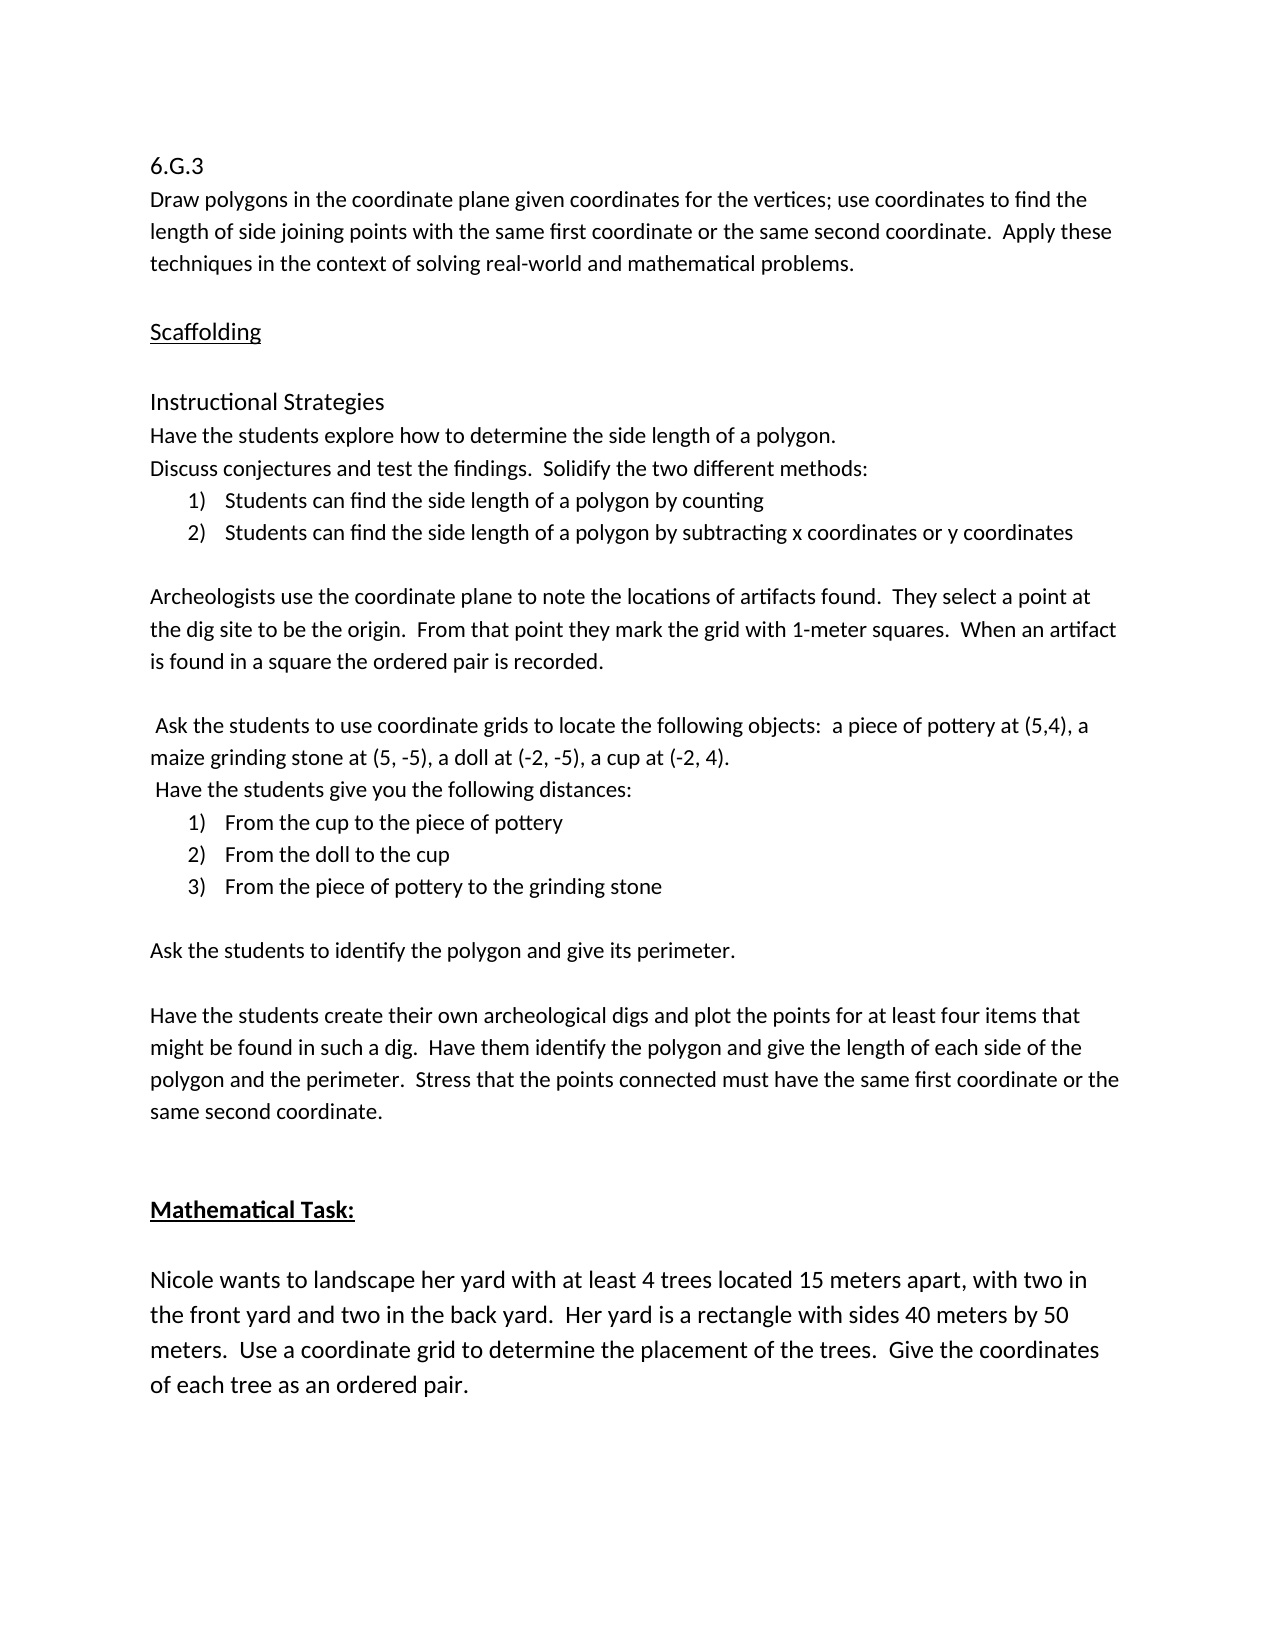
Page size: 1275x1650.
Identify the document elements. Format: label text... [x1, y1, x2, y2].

list From the cup to the piece of pottery [187, 808, 1125, 836]
list Students can find the side length of a polygon by counting [187, 486, 1125, 514]
list From the doll to the cup [187, 840, 1125, 868]
text Ask the students to identify the polygon and give its perimeter. [150, 937, 1125, 964]
text Archeologists use the coordinate plane to note the locations of artifacts found. They select a point at the dig site to be the origin. From that point they mark the grid with 1-meter squares. When an artifact is found in a square the ordered pair is recorded. [150, 582, 1125, 675]
text Have the students give you the following distances: [150, 776, 1125, 804]
list From the piece of pottery to the grinding stone [187, 872, 1125, 900]
text Instructional Strategies [150, 387, 1125, 417]
text Scaffolding [150, 317, 1125, 347]
text Discuss conjectures and test the findings. Solidify the two different methods: [150, 454, 1125, 482]
text Nicole wants to landscape her yard with at least 4 trees located 15 meters apart, with two in the front yard and two in the back yard. Her yard is a rectangle with sides 40 meters by 50 meters. Use a coordinate grid to determine the placement of the trees. Give the coordinates of each tree as an ordered pair. [150, 1264, 1125, 1399]
text Have the students create their own archeological digs and plot the points for at least four items that might be found in such a dig. Have them identify the polygon and give the length of each side of the polygon and the perimeter. Stress that the points connected must have the same first coordinate or the same second coordinate. [150, 1001, 1125, 1126]
list Students can find the side length of a polygon by subtracting x coordinates or y coordinates [187, 518, 1125, 546]
text Have the students explore how to determine the side length of a polygon. [150, 422, 1125, 449]
text 6.G.3 [150, 150, 1125, 181]
text Mathematical Task: [150, 1194, 1125, 1224]
text Ask the students to use coordinate grids to locate the following objects: a piece of pottery at (5,4), a maize grinding stone at (5, -5), a doll at (-2, -5), a cup at (-2, 4). [150, 711, 1125, 771]
text Draw polygons in the coordinate plane given coordinates for the vertices; use coordinates to find the length of side joining points with the same first coordinate or the same second coordinate. Apply these techniques in the context of solving real-world and mathematical problems. [150, 185, 1125, 277]
